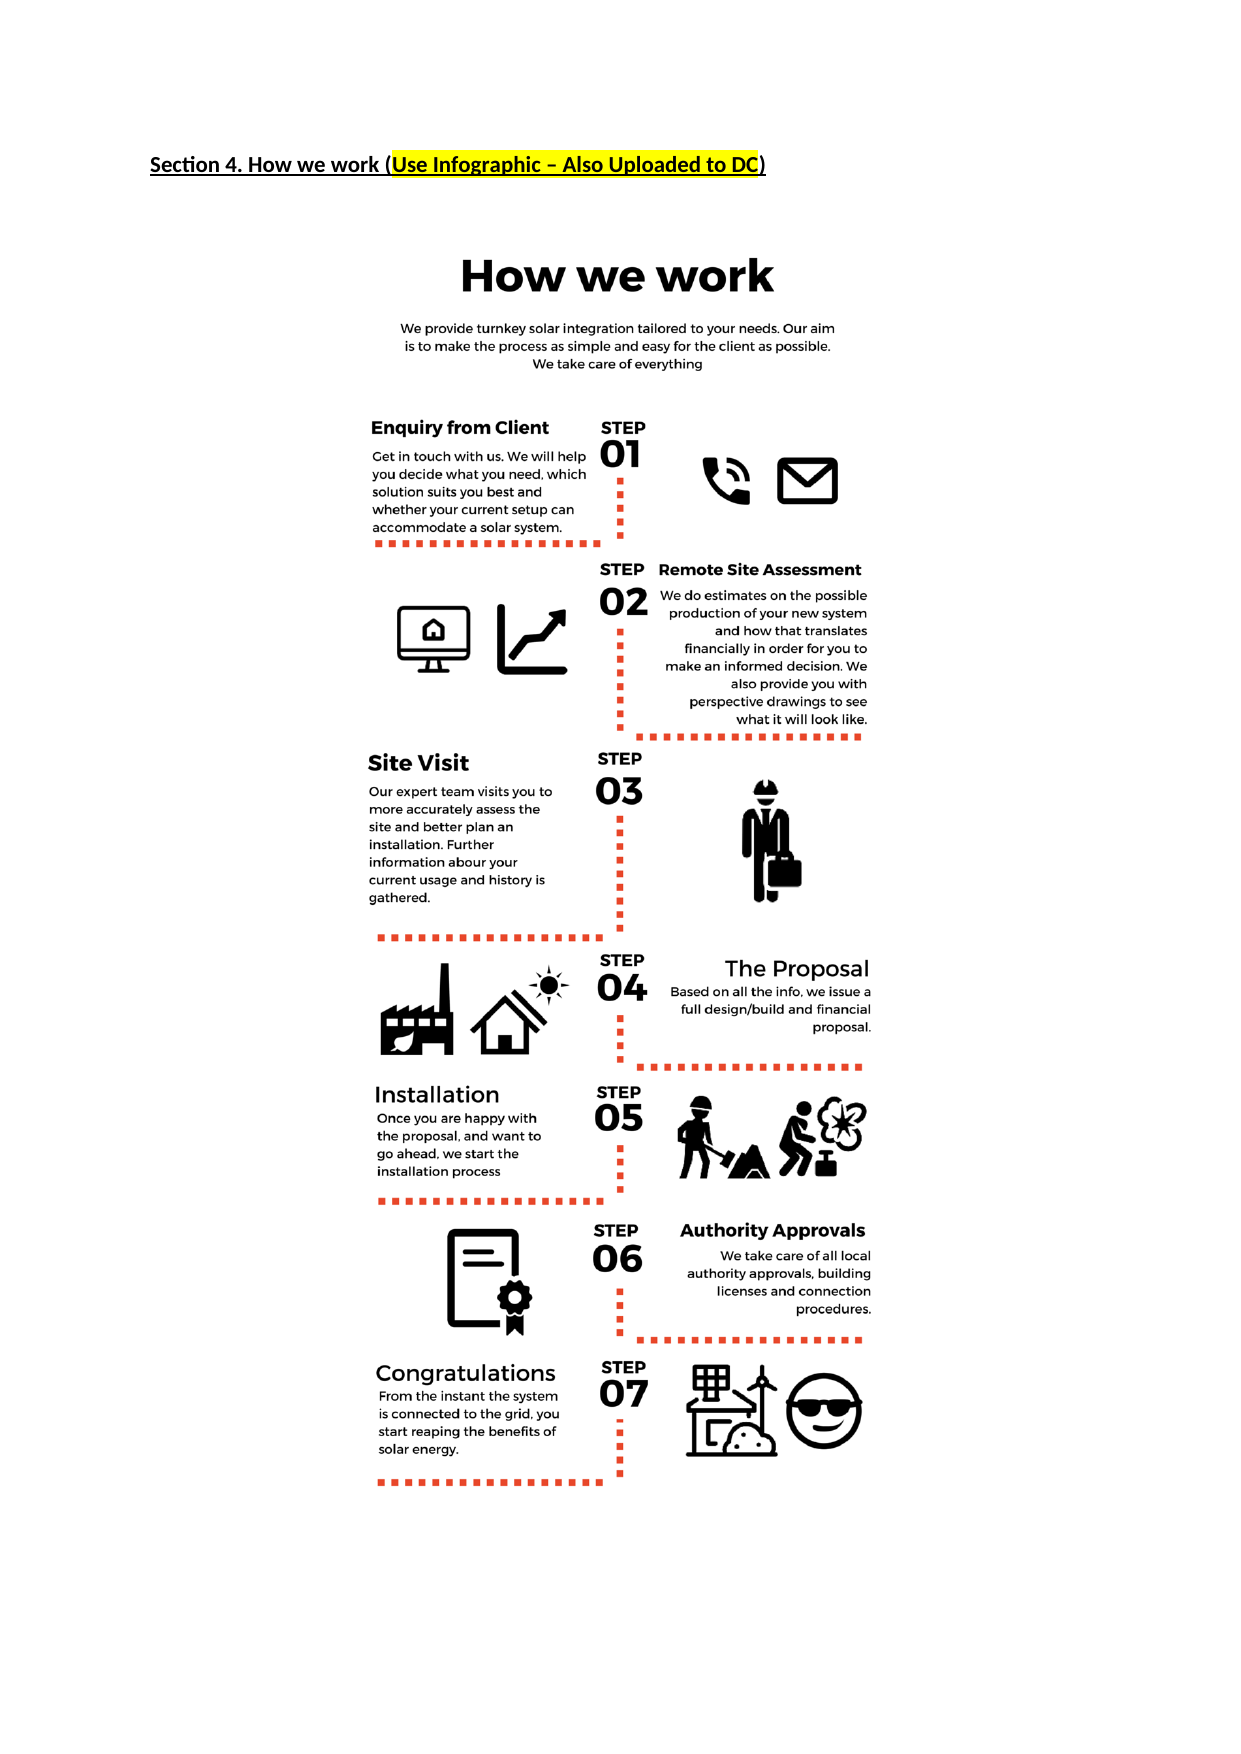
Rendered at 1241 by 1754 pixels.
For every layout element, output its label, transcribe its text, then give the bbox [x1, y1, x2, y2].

text Section 4. How we work (Use Infographic – Also Uploaded to DC) [150, 150, 392, 174]
text Section 4. How we work (Use Infographic – Also Uploaded to DC) [758, 150, 1090, 178]
picture [348, 198, 893, 1559]
